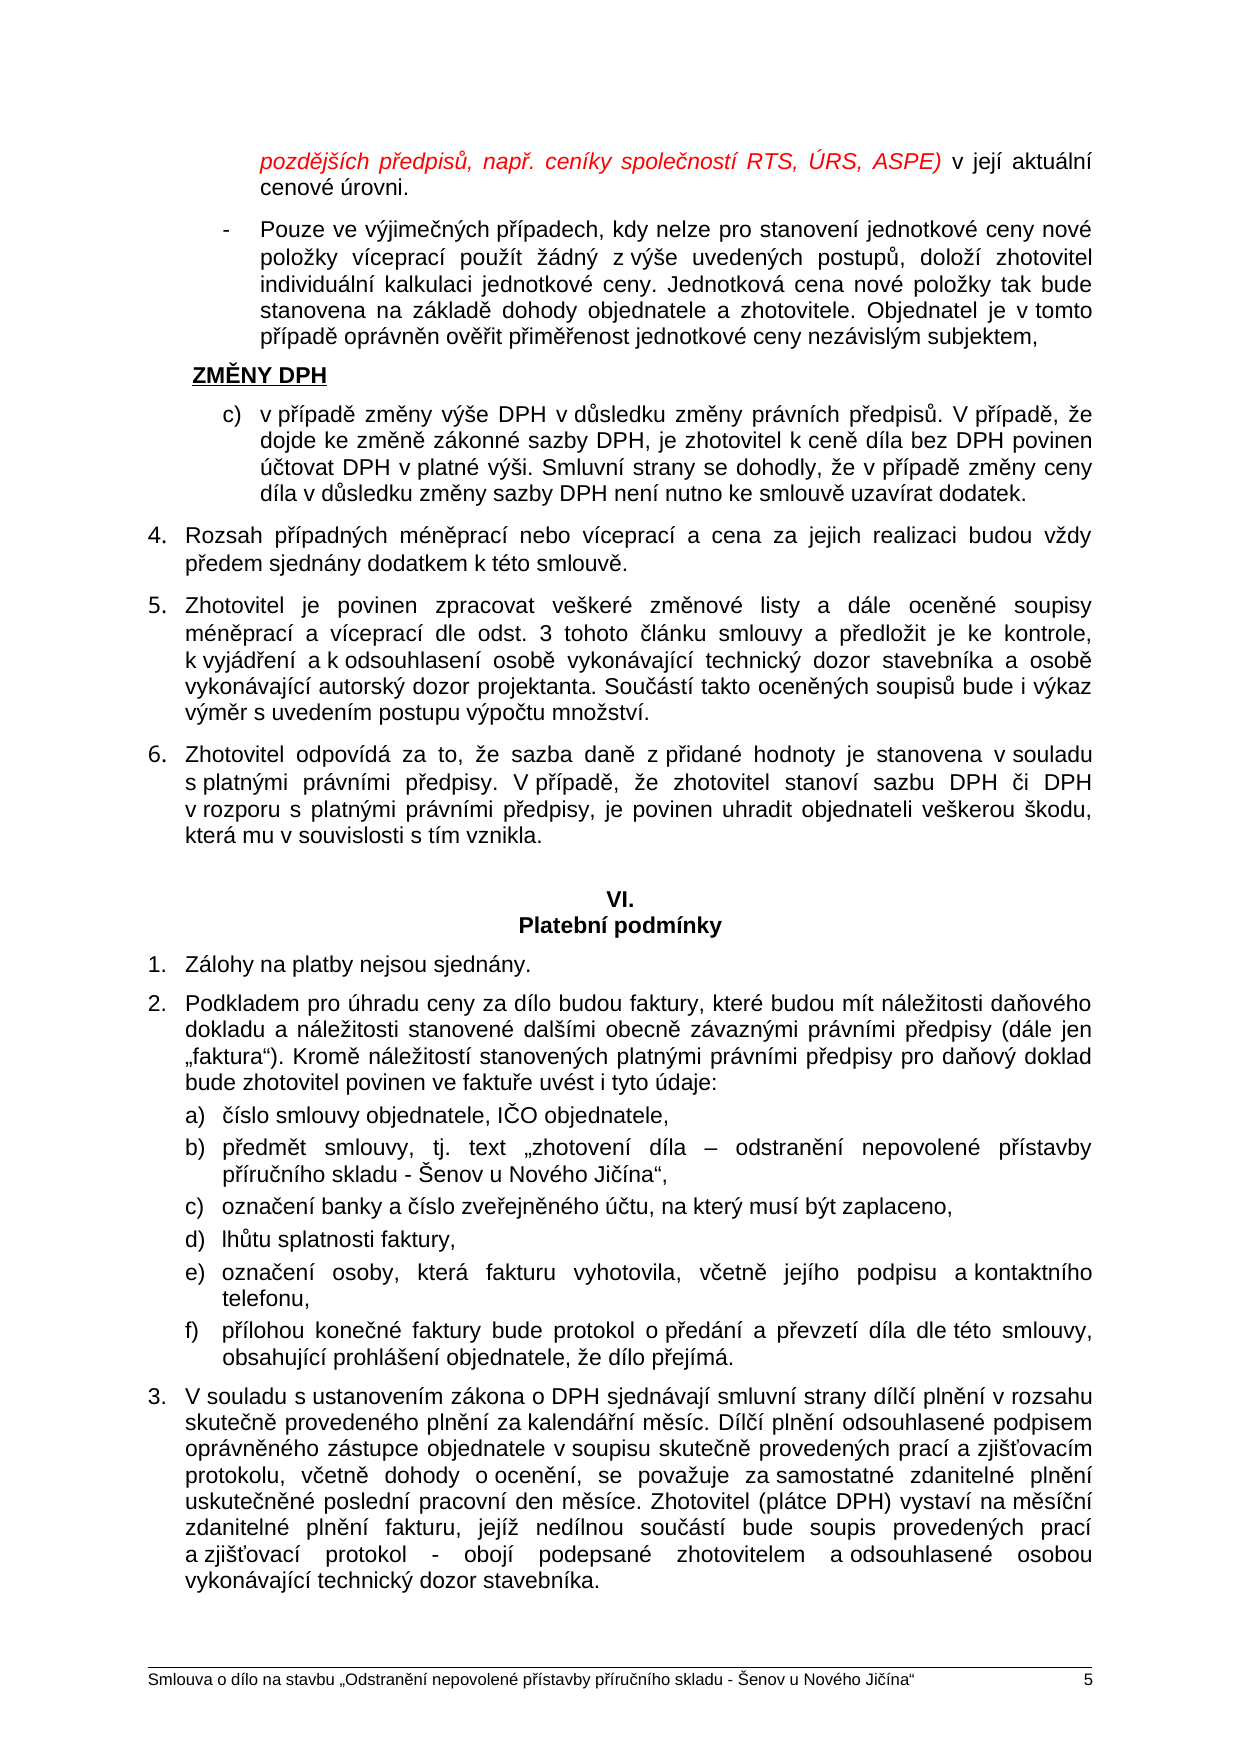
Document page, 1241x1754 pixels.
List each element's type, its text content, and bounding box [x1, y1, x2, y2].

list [222, 148, 1092, 200]
list číslo smlouvy objednatele, IČO objednatele, [185, 1102, 1092, 1128]
text ZMĚNY DPH [192, 362, 1092, 388]
list Podkladem pro úhradu ceny za dílo budou faktu, které budou mít náležitosti daňového dokladu a náležitosti stanovené dalšími obecně závaznými právními předpisy (dále jen „faktura“). Kromě náležitostí stanovených platnými právními předpisy pro daňový doklad bude zhotovitel povinen ve faktuře uvést i tyto údaje: [148, 990, 1092, 1095]
text VI. Platební podmínky [148, 886, 1092, 939]
list Zhotovitel odpovídá za to, že sazba daně z přidané hodnoty je stanovena v souladu s platnými právními předpisy. V případě, že zhotovitel stanoví sazbu DPH či DPH v rozporu s platnými právními předpisy, je povinen uhradit objednateli veškerou škodu, která mu v souvislosti s tím vznikla. [148, 738, 1092, 848]
list Pouze ve výjimečných případech, kdy nelze pro stanovení jednotkové ceny nové položky víceprací použít žádný z výše uvedených postupů, doloží zhotovitel individuální kalkulaci jednotkové ceny. Jednotková cena nové položky tak bude stanovena na základě dohody objednatele a zhotovitele. Objednatel je v tomto případě oprávněn ověřit přiměřenost jednotkové ceny nezávislým subjektem, [222, 213, 1092, 349]
list označení osoby, která fakturu vyhotovila, včetně jejího podpisu a kontaktního telefonu, [185, 1258, 1092, 1311]
list V souladu s ustanovením zákona o DPH sjednávají smluvní strany dílčí plnění v rozsahu skutečně provedeného plnění za kalendářní měsíc. Dílčí plnění odsouhlasené podpisem oprávněného zástupce objednatele v soupisu skutečně provedených prací a zjišťovacím protokolu, včetně dohody o ocenění, se považuje za samostatné zdanitelné plnění uskutečněné poslední pracovní den měsíce. Zhotovitel (plátce DPH) vystaví na měsíční zdanitelné plnění fakturu, jejíž nedílnou součástí bude soupis provedených prací a zjišťovací protokol - obojí podepsané zhotovitelem a odsouhlasené osobou vykonávající technický dozor stavebníka. [148, 1383, 1092, 1593]
list Rozsah případných méněprací nebo víceprací a cena za jejich realizaci budou vždy předem sjednány dodatkem k této smlouvě. [148, 519, 1092, 576]
list v případě změny výše DPH v důsledku změny právních předpisů. V případě, že dojde ke změně zákonné sazby DPH, je zhotovitel k ceně díla bez DPH povinen účtovat DPH v platné výši. Smluvní strany se dohodly, že v případě změny ceny díla v důsledku změny sazby DPH není nutno ke smlouvě uzavírat dodatek. [222, 401, 1092, 506]
list Zálohy na platby nejsou sjednány. [148, 951, 1092, 977]
list Zhotovitel je povinen zpracovat veškeré změnové listy a dále oceněné soupisy méněprací a víceprací dle odst. 3 tohoto článku smlouvy a předložit je ke kontrole, k vyjádření a k odsouhlasení osobě vykonávající technický dozor stavebníka a osobě vykonávající autorský dozor projektanta. Součástí takto oceněných soupisů bude i výkaz výměr s uvedením postupu výpočtu množství. [148, 589, 1092, 726]
list přílohou konečné faktury bude protokol o předání a převzetí díla dle této smlouvy, obsahující prohlášení objednatele, že dílo přejímá. [185, 1317, 1092, 1370]
list předmět smlouvy, tj. text „zhotovení díla – odstranění nepovolené přístavby příručního skladu - Šenov u Nového Jičína“, [185, 1134, 1092, 1187]
list označení banky a číslo zveřejněného účtu, na který musí být zaplaceno, [185, 1193, 1092, 1219]
list lhůtu splatnosti faktury, [185, 1226, 1092, 1252]
